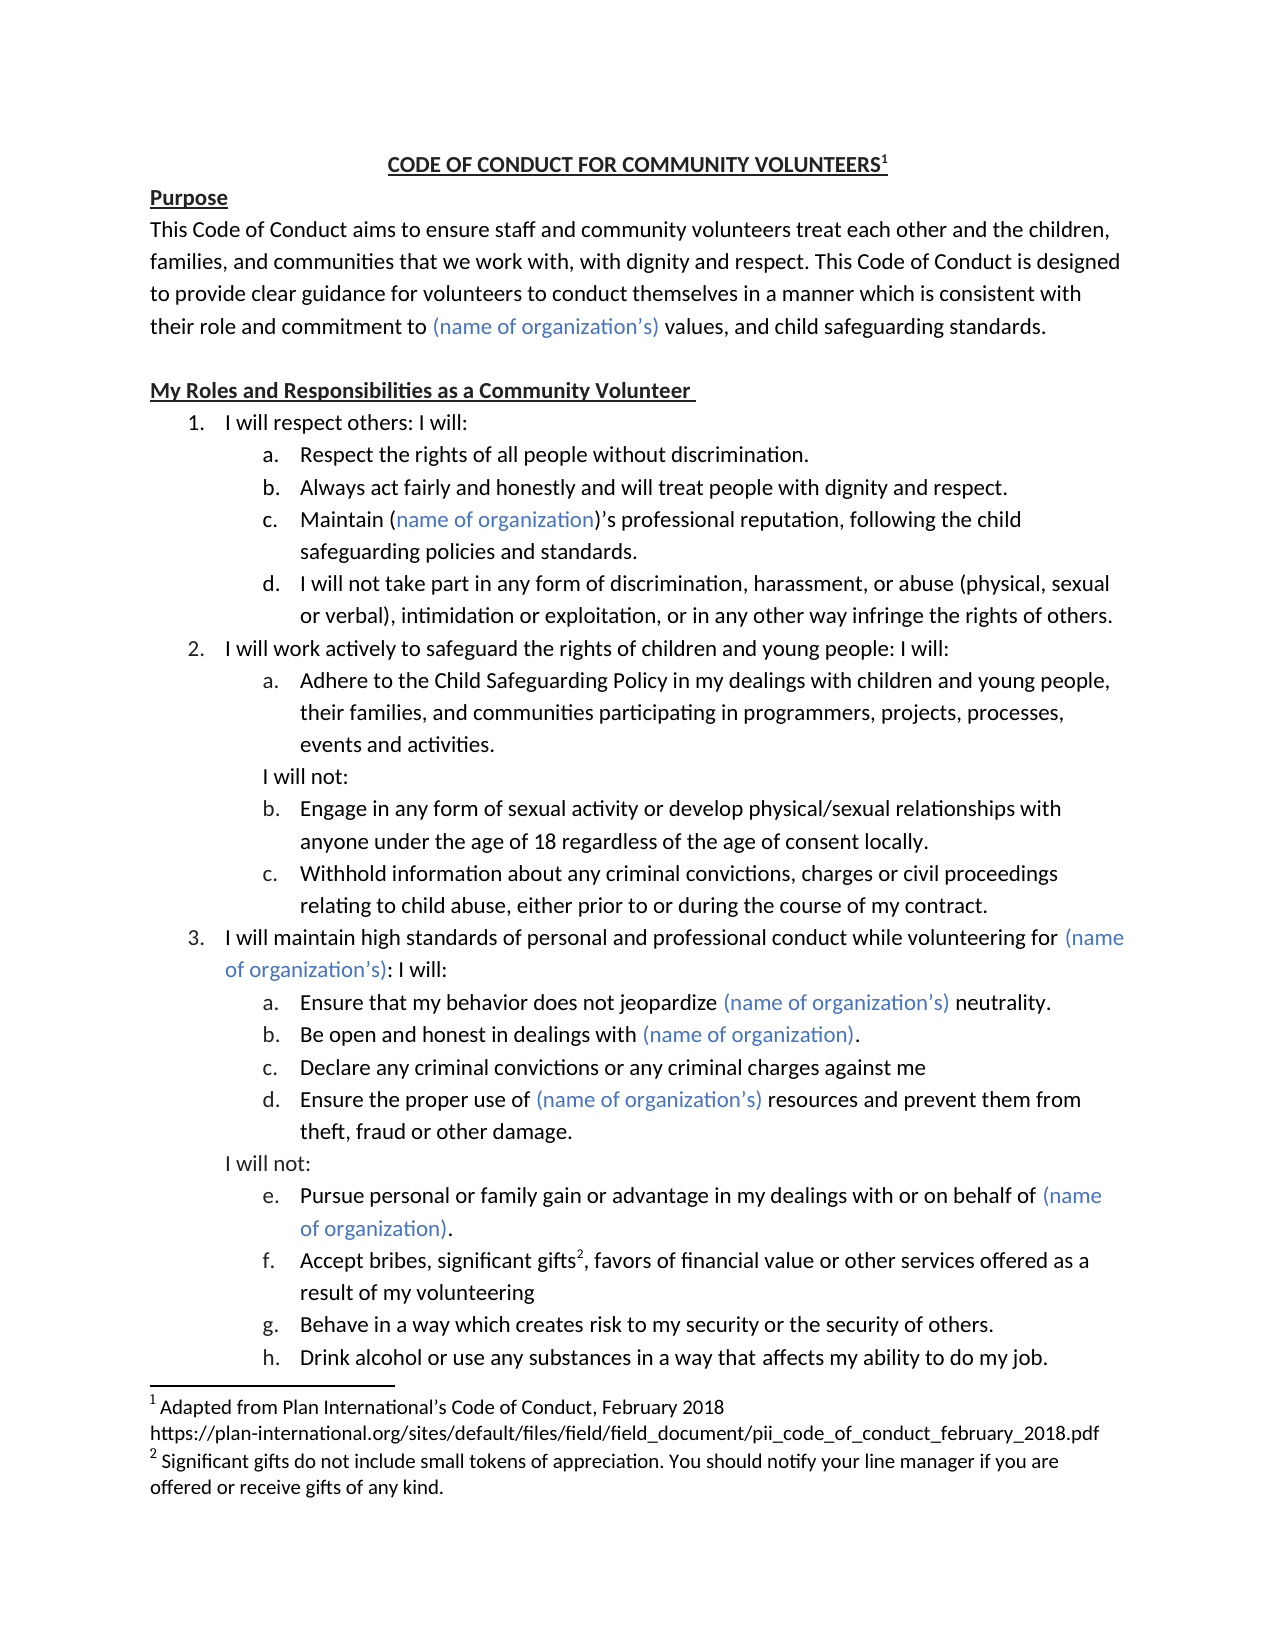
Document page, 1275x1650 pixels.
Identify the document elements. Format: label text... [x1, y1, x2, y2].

list Ensure the proper use of (name of organization’s) resources and prevent them from theft, fraud or other damage. [262, 1085, 1125, 1145]
list Respect the rights of all people without discrimination. [262, 441, 1125, 468]
list Maintain (name of organization)’s professional reputation, following the child safeguarding policies and standards. [262, 505, 1125, 565]
list I will not take part in any form of discrimination, harassment, or abuse (physical, sexual or verbal), intimidation or exploitation, or in any other way infringe the rights of others. [262, 569, 1125, 629]
list Always act fairly and honestly and will treat people with dignity and respect. [262, 473, 1125, 501]
list Behave in a way which creates risk to my security or the security of others. [262, 1310, 1125, 1338]
list Be open and honest in dealings with (name of organization). [262, 1020, 1125, 1049]
text I will not: [262, 762, 1125, 790]
list Declare any criminal convictions or any criminal charges against me [262, 1053, 1125, 1081]
text CODE OF CONDUCT FOR COMMUNITY VOLUNTEERS [150, 150, 1125, 179]
list I will maintain high standards of personal and professional conduct while volunteering for (name of organization’s): I will: [187, 923, 1125, 983]
list Engage in any form of sexual activity or develop physical/sexual relationships with anyone under the age of 18 regardless of the age of consent locally. [262, 794, 1125, 855]
list Pursue personal or family gain or advantage in my dealings with or on behalf of (name of organization). [262, 1182, 1125, 1242]
list Drink alcohol or use any substances in a way that affects my ability to do my job. [262, 1343, 1125, 1371]
list Adhere to the Child Safeguarding Policy in my dealings with children and young people, their families, and communities participating in programmers, projects, processes, events and activities. [262, 666, 1125, 758]
list Ensure that my behavior does not jeopardize (name of organization’s) neutrality. [262, 988, 1125, 1016]
list Withhold information about any criminal convictions, charges or civil proceedings relating to child abuse, either prior to or during the course of my contract. [262, 859, 1125, 919]
text My Roles and Responsibilities as a Community Volunteer [150, 376, 1125, 404]
text This Code of Conduct aims to ensure staff and community volunteers treat each other and the children, families, and communities that we work with, with dignity and respect. This Code of Conduct is designed to provide clear guidance for volunteers to conduct themselves in a manner which is consistent with their role and commitment to (name of organization’s) values, and child safeguarding standards. [150, 215, 1125, 340]
text I will not: [150, 1149, 1125, 1177]
text Purpose [150, 183, 1125, 211]
list I will work actively to safeguard the rights of children and young people: I will: [187, 634, 1125, 662]
list Accept bribes, significant gifts, favors of financial value or other services offered as a result of my volunteering [262, 1246, 1125, 1306]
list I will respect others: I will: [187, 408, 1125, 436]
